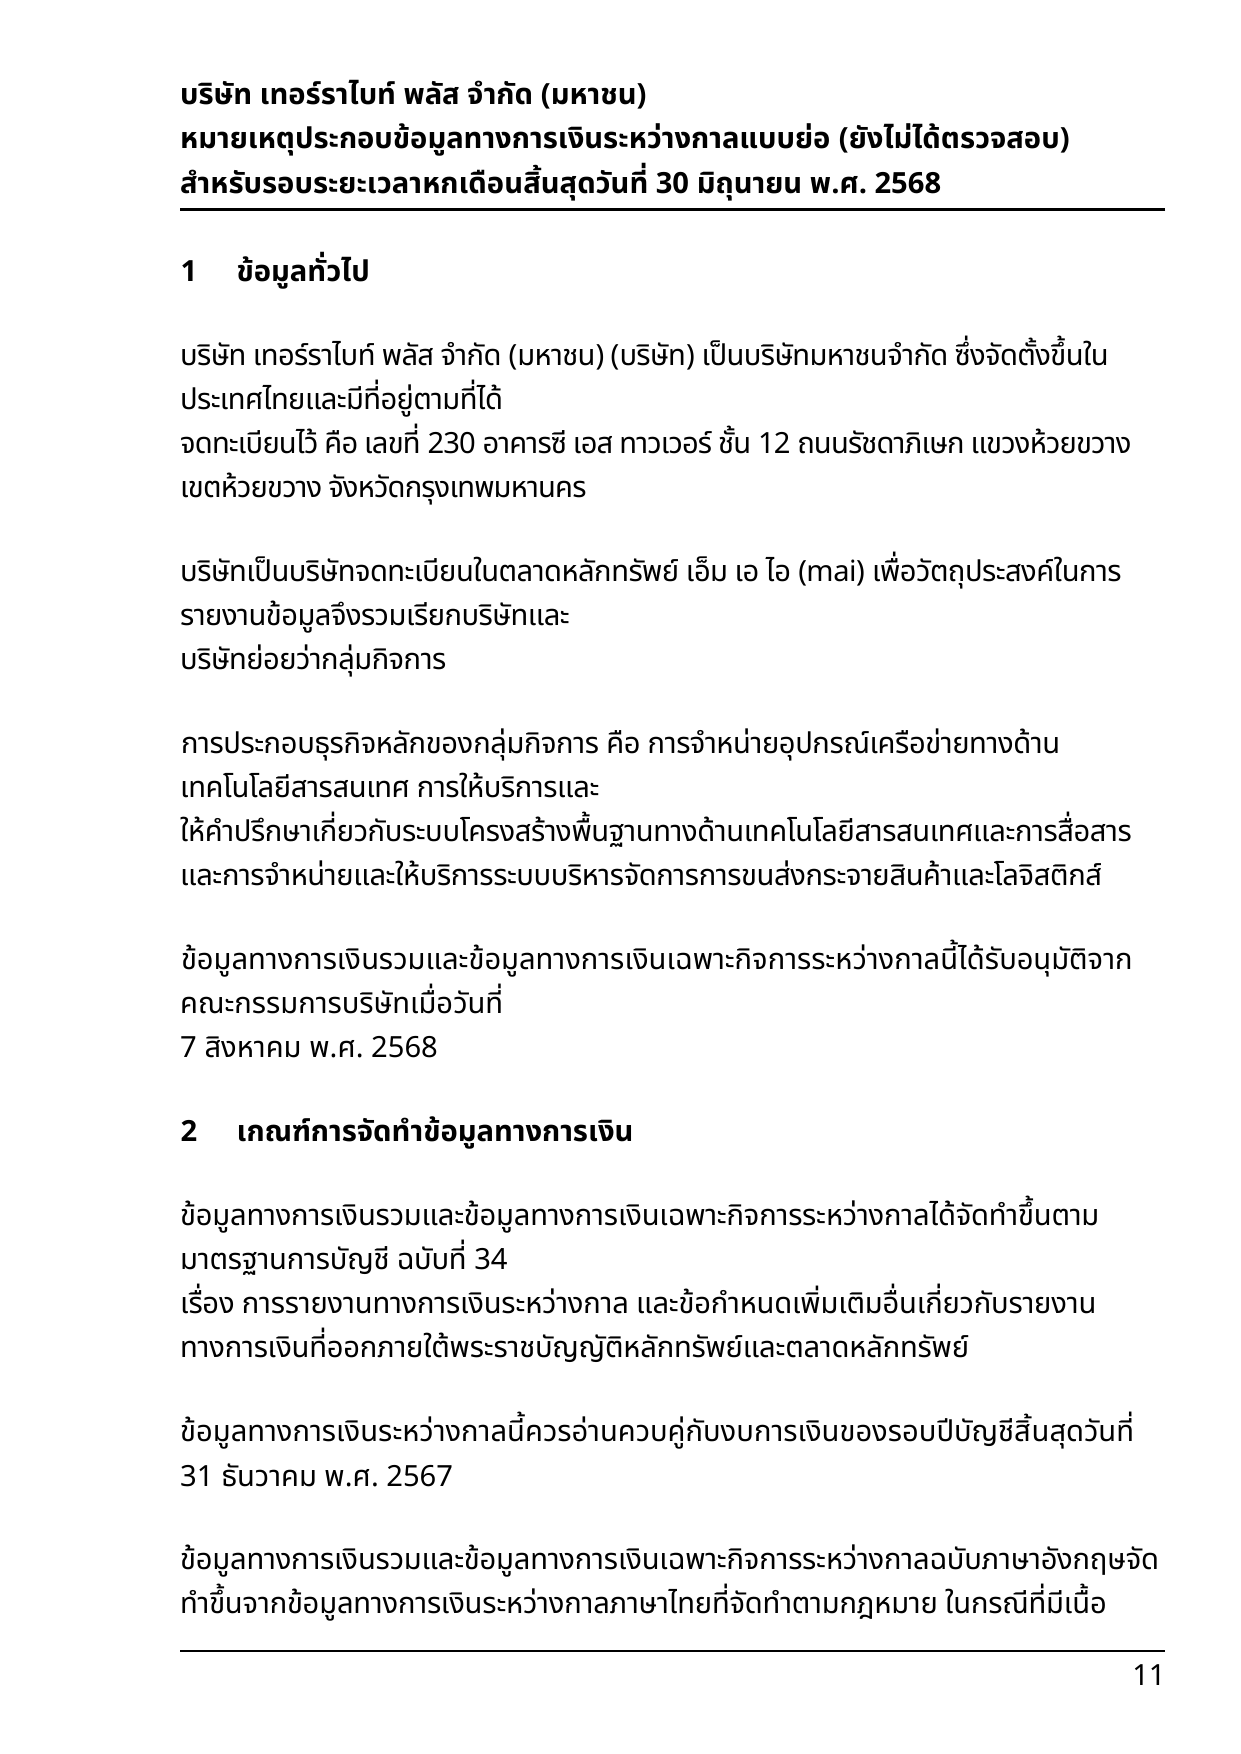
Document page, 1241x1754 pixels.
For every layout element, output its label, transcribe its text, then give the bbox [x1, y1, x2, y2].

text ข้อมูลทางการเงินระหว่างกาลนี้ควรอ่านควบคู่กับงบการเงินของรอบปีบัญชีสิ้นสุดวันที่ 31 ธันวาคม พ.ศ. 2567 [180, 1411, 1165, 1499]
table_header 1 ข้อมูลทั่วไป [180, 250, 1166, 294]
text บริษัท เทอร์ราไบท์ พลัส จำกัด (มหาชน) (บริษัท) เป็นบริษัทมหาชนจำกัด ซึ่งจัดตั้งขึ้นในประเทศไทยและมีที่อยู่ตามที่ได้ จดทะเบียนไว้ คือ เลขที่ 230 อาคารซี เอส ทาวเวอร์ ชั้น 12 ถนนรัชดาภิเษก แขวงห้วยขวาง เขตห้วยขวาง จังหวัดกรุงเทพมหานคร [180, 334, 1165, 511]
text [180, 1539, 1165, 1627]
text การประกอบธุรกิจหลักของกลุ่มกิจการ คือ การจำหน่ายอุปกรณ์เครือข่ายทางด้านเทคโนโลยีสารสนเทศ การให้บริการและ ให้คำปรึกษาเกี่ยวกับระบบโครงสร้างพื้นฐานทางด้านเทคโนโลยีสารสนเทศและการสื่อสาร และการจำหน่ายและให้บริการระบบบริหารจัดการการขนส่งกระจายสินค้าและโลจิสติกส์ [180, 723, 1165, 899]
text ข้อมูลทางการเงินรวมและข้อมูลทางการเงินเฉพาะกิจการระหว่างกาลได้จัดทำขึ้นตามมาตรฐานการบัญชี ฉบับที่ 34 เรื่อง การรายงานทางการเงินระหว่างกาล และข้อกำหนดเพิ่มเติมอื่นเกี่ยวกับรายงานทางการเงินที่ออกภายใต้พระราชบัญญัติหลักทรัพย์และตลาดหลักทรัพย์ [180, 1194, 1165, 1371]
text บริษัทเป็นบริษัทจดทะเบียนในตลาดหลักทรัพย์ เอ็ม เอ ไอ (mai) เพื่อวัตถุประสงค์ในการรายงานข้อมูลจึงรวมเรียกบริษัทและ บริษัทย่อยว่ากลุ่มกิจการ [180, 551, 1165, 683]
table_header 2 เกณฑ์การจัดทำข้อมูลทางการเงิน [180, 1111, 1164, 1155]
text ข้อมูลทางการเงินรวมและข้อมูลทางการเงินเฉพาะกิจการระหว่างกาลนี้ได้รับอนุมัติจากคณะกรรมการบริษัทเมื่อวันที่ 7 สิงหาคม พ.ศ. 2568 [180, 938, 1165, 1071]
